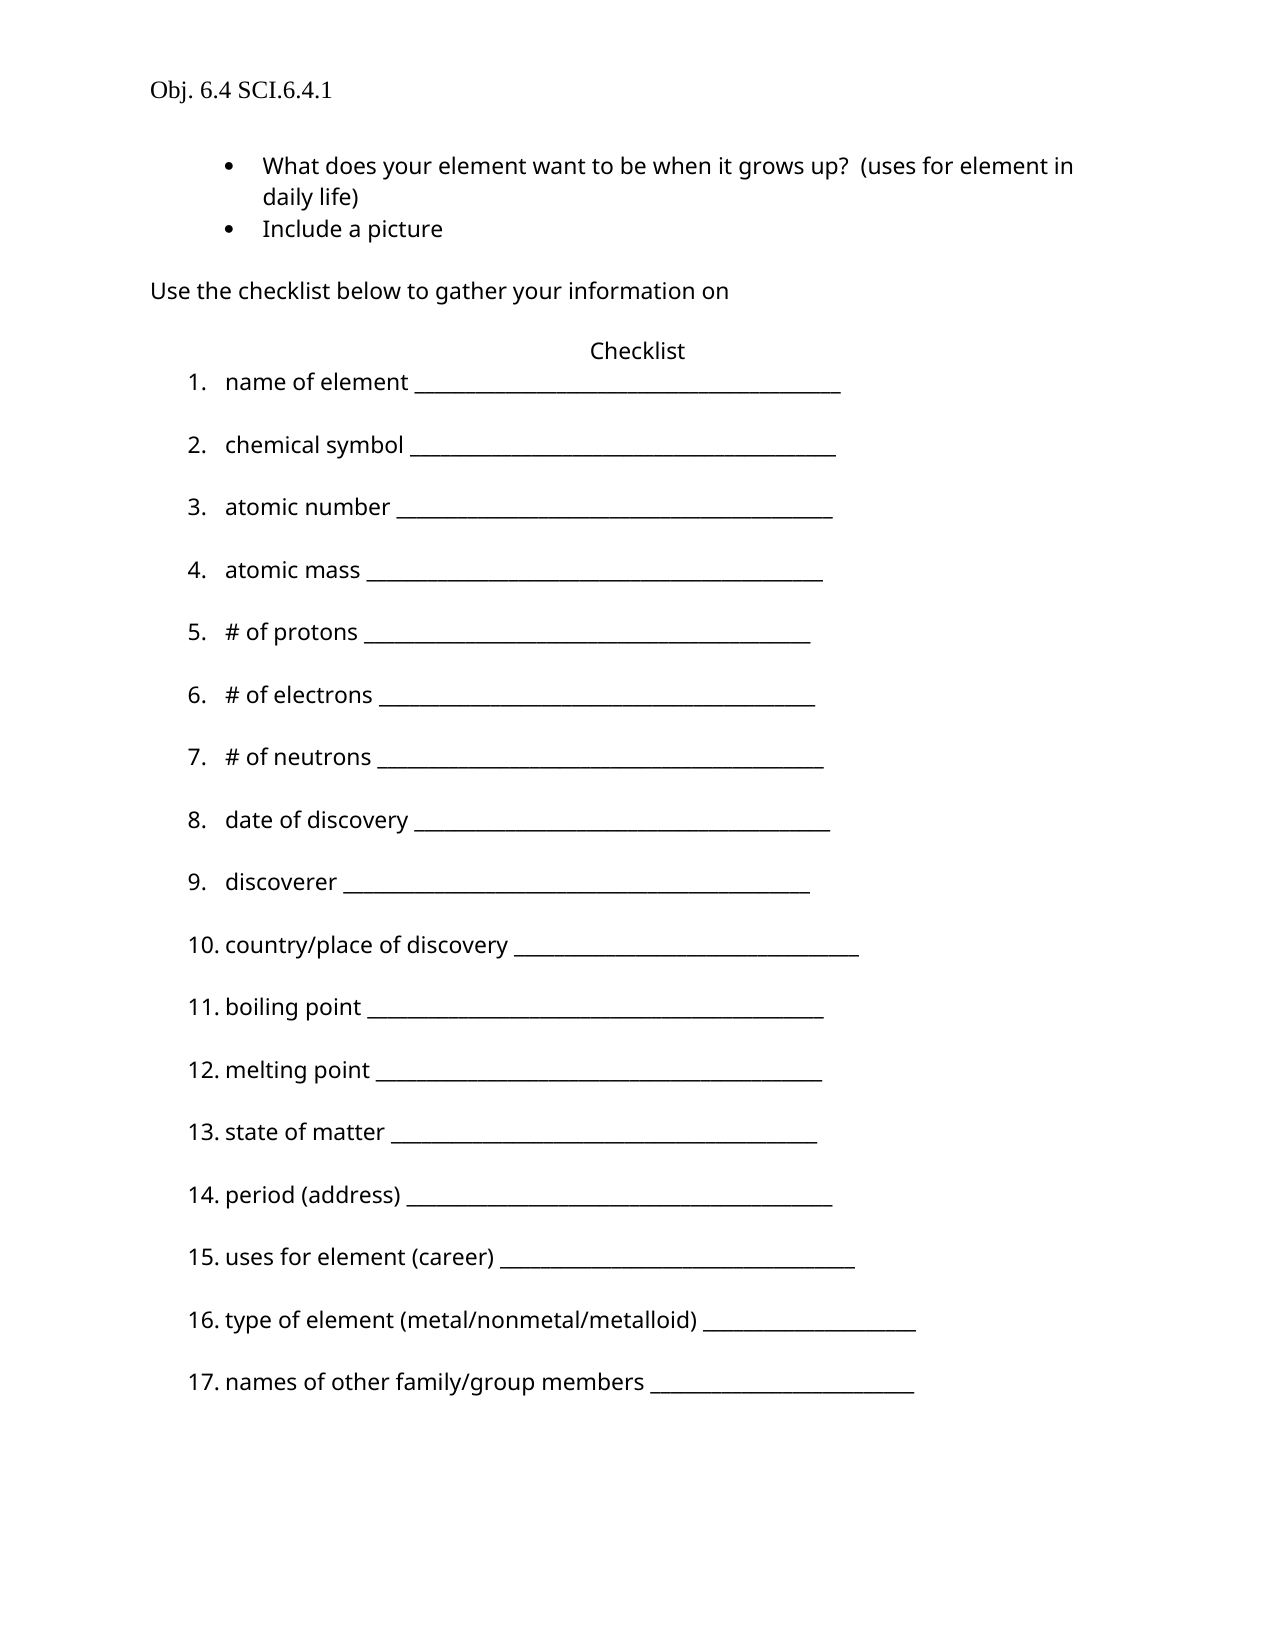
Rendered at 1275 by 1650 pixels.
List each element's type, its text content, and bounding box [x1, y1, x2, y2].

list atomic number ___________________________________________ [187, 491, 1125, 522]
list # of neutrons ____________________________________________ [187, 741, 1125, 772]
list name of element __________________________________________ [187, 366, 1125, 397]
list uses for element (career) ___________________________________ [187, 1241, 1125, 1272]
list names of other family/group members __________________________ [187, 1366, 1125, 1397]
list # of protons ____________________________________________ [187, 616, 1125, 647]
list discoverer ______________________________________________ [187, 866, 1125, 897]
list Include a picture [225, 212, 1125, 244]
list state of matter __________________________________________ [187, 1116, 1125, 1147]
list date of discovery _________________________________________ [187, 804, 1125, 835]
list atomic mass _____________________________________________ [187, 554, 1125, 585]
list chemical symbol __________________________________________ [187, 429, 1125, 460]
list country/place of discovery __________________________________ [187, 929, 1125, 960]
list type of element (metal/nonmetal/metalloid) _____________________ [187, 1304, 1125, 1335]
text Checklist [150, 335, 1125, 366]
list boiling point _____________________________________________ [187, 991, 1125, 1022]
list What does your element want to be when it grows up? (uses for element in daily life) [225, 150, 1125, 212]
list melting point ____________________________________________ [187, 1054, 1125, 1085]
list # of electrons ___________________________________________ [187, 679, 1125, 710]
text Use the checklist below to gather your information on [150, 275, 1125, 306]
list period (address) __________________________________________ [187, 1179, 1125, 1210]
